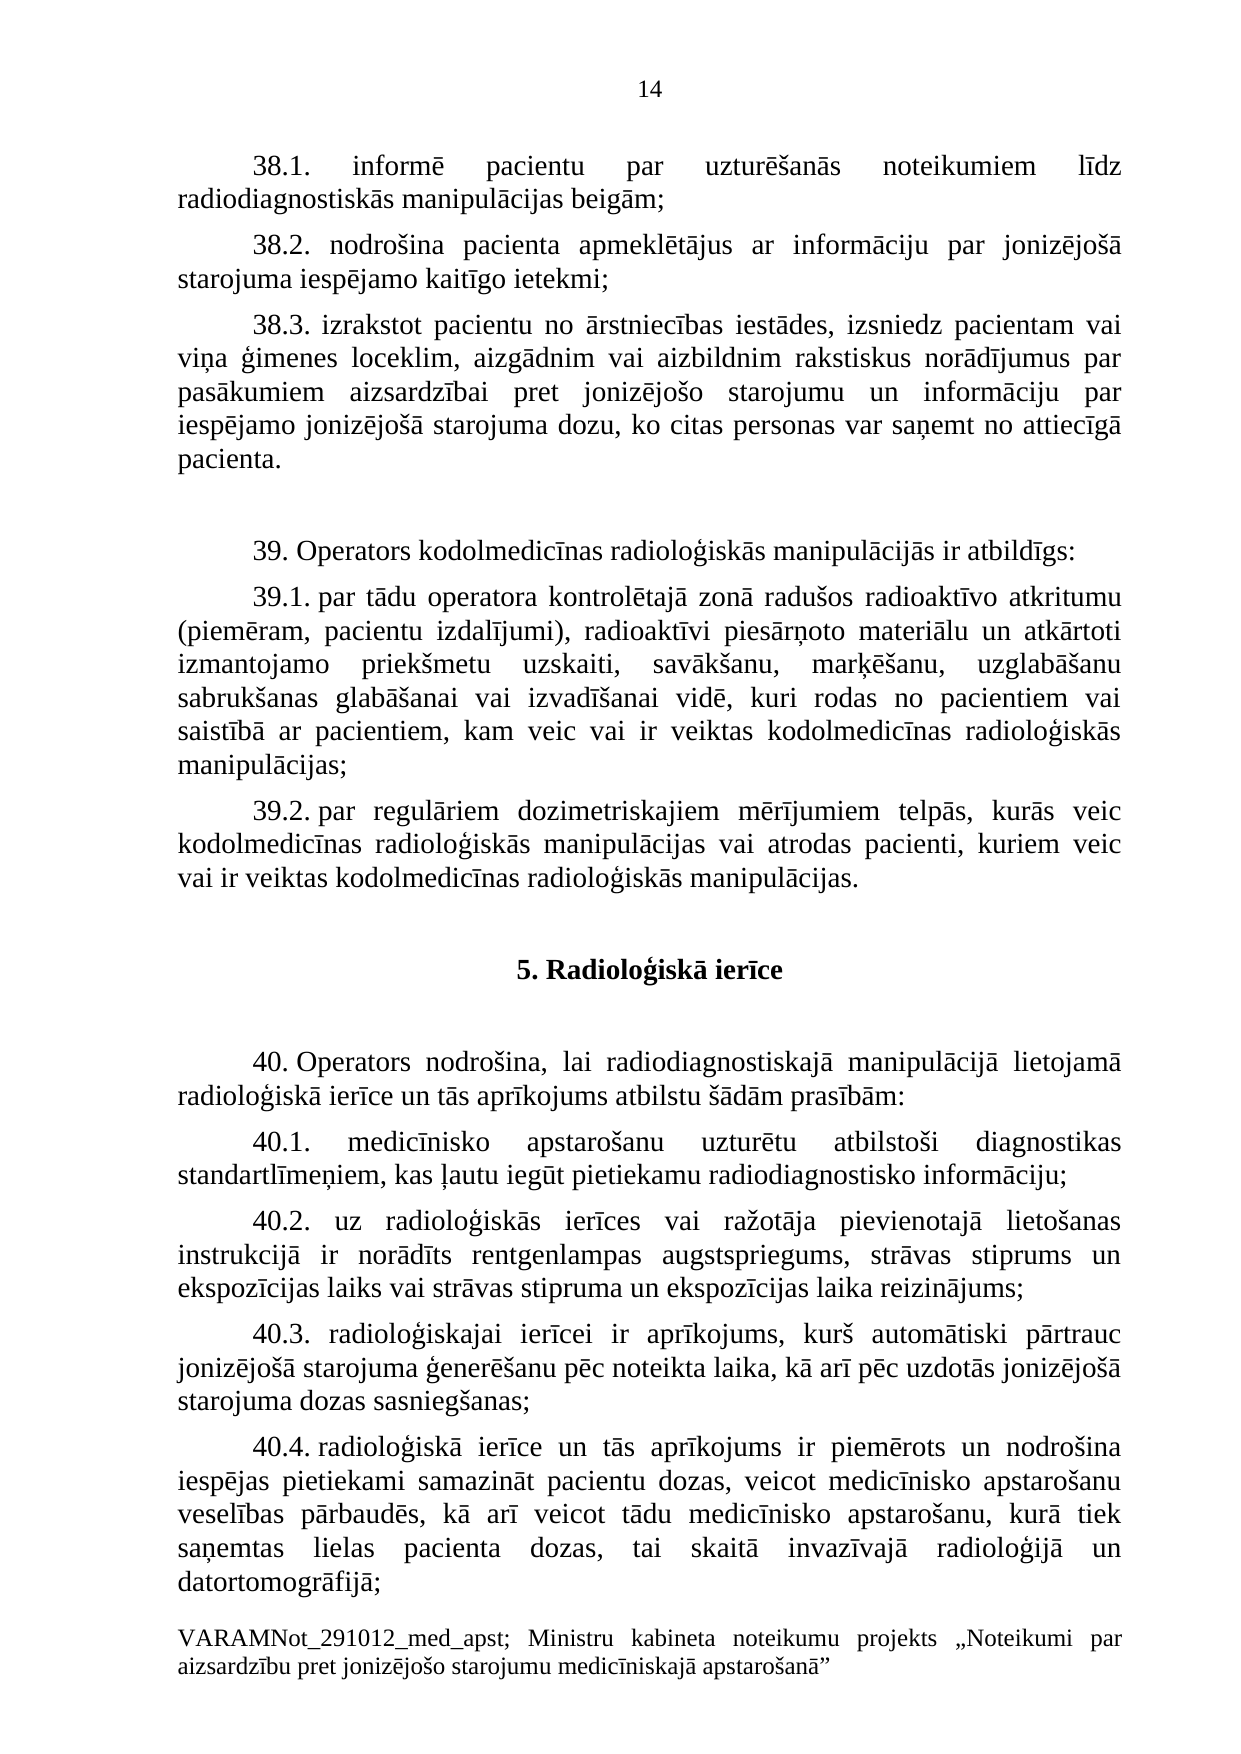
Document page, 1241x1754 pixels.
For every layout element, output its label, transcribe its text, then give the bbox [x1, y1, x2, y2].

text 39.2. par regulāriem dozimetriskajiem mērījumiem telpās, kurās veic kodolmedicīnas radioloģiskās manipulācijas vai atrodas pacienti, kuriem veic vai ir veiktas kodolmedicīnas radioloģiskās manipulācijas. [177, 793, 1122, 893]
text 40. Operators nodrošina, lai radiodiagnostiskajā manipulācijā lietojamā radioloģiskā ierīce un tās aprīkojums atbilstu šādām prasībām: [177, 1044, 1122, 1111]
text 5. Radioloģiskā ierīce [177, 952, 1122, 986]
text 39.1. par tādu operatora kontrolētajā zonā radušos radioaktīvo atkritumu (piemēram, pacientu izdalījumi), radioaktīvi piesārņoto materiālu un atkārtoti izmantojamo priekšmetu uzskaiti, savākšanu, marķēšanu, uzglabāšanu sabrukšanas glabāšanai vai izvadīšanai vidē, kuri rodas no pacientiem vai saistībā ar pacientiem, kam veic vai ir veiktas kodolmedicīnas radioloģiskās manipulācijas; [177, 579, 1122, 780]
text 40.4. radioloģiskā ierīce un tās aprīkojums ir piemērots un nodrošina iespējas pietiekami samazināt pacientu dozas, veicot medicīnisko apstarošanu veselības pārbaudēs, kā arī veicot tādu medicīnisko apstarošanu, kurā tiek saņemtas lielas pacienta dozas, tai skaitā invazīvajā radioloģijā un datortomogrāfijā; [177, 1429, 1122, 1597]
text 38.1. informē pacientu par uzturēšanās noteikumiem līdz radiodiagnostiskās manipulācijas beigām; [177, 148, 1122, 215]
text 40.3. radioloģiskajai ierīcei ir aprīkojums, kurš automātiski pārtrauc jonizējošā starojuma ģenerēšanu pēc noteikta laika, kā arī pēc uzdotās jonizējošā starojuma dozas sasniegšanas; [177, 1316, 1122, 1417]
text 40.1. medicīnisko apstarošanu uzturētu atbilstoši diagnostikas standartlīmeņiem, kas ļautu iegūt pietiekamu radiodiagnostisko informāciju; [177, 1124, 1122, 1191]
text 38.3. izrakstot pacientu no ārstniecības iestādes, izsniedz pacientam vai viņa ģimenes loceklim, aizgādnim vai aizbildnim rakstiskus norādījumus par pasākumiem aizsardzībai pret jonizējošo starojumu un informāciju par iespējamo jonizējošā starojuma dozu, ko citas personas var saņemt no attiecīgā pacienta. [177, 307, 1122, 474]
text 38.2. nodrošina pacienta apmeklētājus ar informāciju par jonizējošā starojuma iespējamo kaitīgo ietekmi; [177, 227, 1122, 294]
text 40.2. uz radioloģiskās ierīces vai ražotāja pievienotajā lietošanas instrukcijā ir norādīts rentgenlampas augstspriegums, strāvas stiprums un ekspozīcijas laiks vai strāvas stipruma un ekspozīcijas laika reizinājums; [177, 1203, 1122, 1304]
text 39. Operators kodolmedicīnas radioloģiskās manipulācijās ir atbildīgs: [177, 533, 1122, 567]
